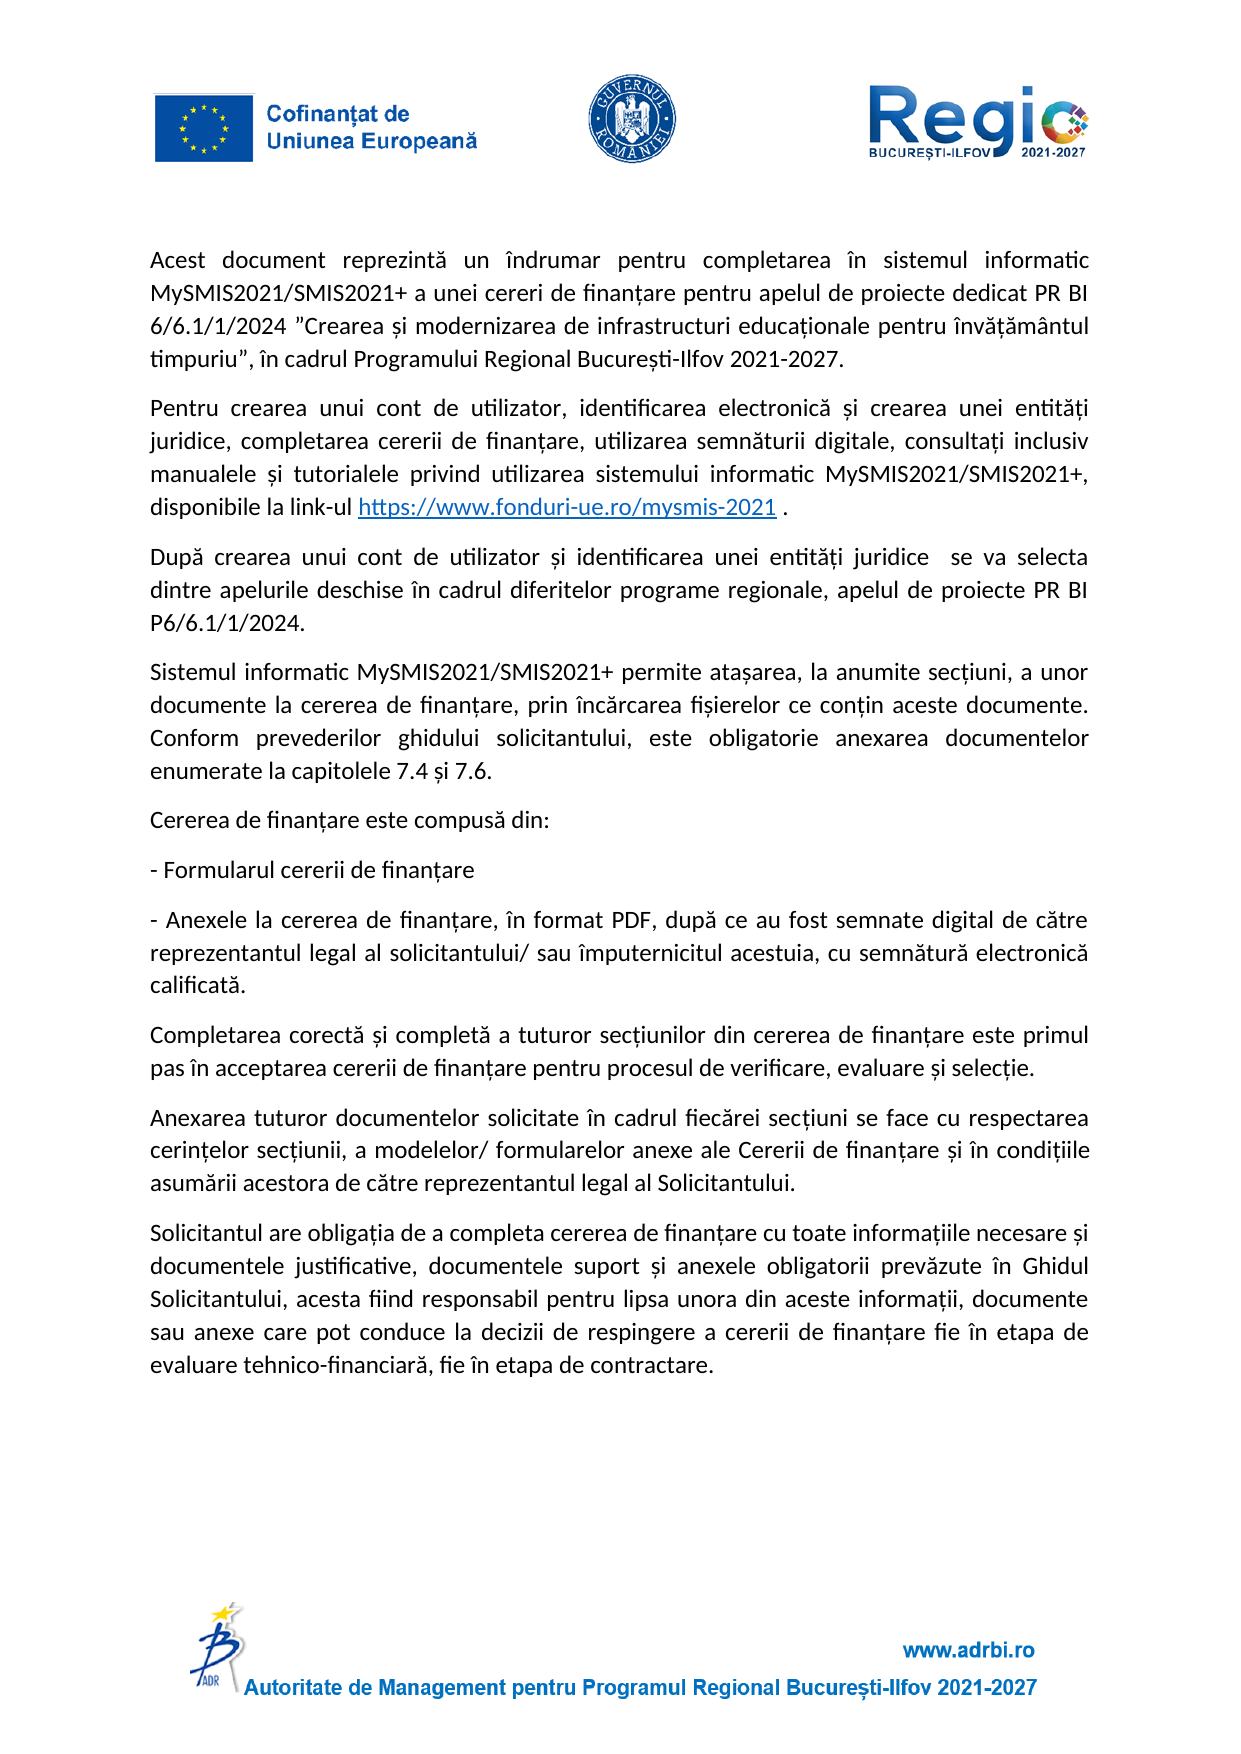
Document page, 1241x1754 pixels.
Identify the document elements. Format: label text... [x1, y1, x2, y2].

text Pentru crearea unui cont de utilizator, identificarea electronică și crearea unei entități juridice, completarea cererii de finanțare, utilizarea semnăturii digitale, consultați inclusiv manualele și tutorialele privind utilizarea sistemului informatic MySMIS2021/SMIS2021+, disponibile la link-ul https://www.fonduri-ue.ro/mysmis-2021 . [150, 392, 1090, 522]
text - Anexele la cererea de finanțare, în format PDF, după ce au fost semnate digital de către reprezentantul legal al solicitantului/ sau împuternicitul acestuia, cu semnătură electronică calificată. [150, 904, 1090, 1000]
text Solicitantul are obligația de a completa cererea de finanțare cu toate informațiile necesare și documentele justificative, documentele suport și anexele obligatorii prevăzute în Ghidul Solicitantului, acesta fiind responsabil pentru lipsa unora din aceste informații, documente sau anexe care pot conduce la decizii de respingere a cererii de finanțare fie în etapa de evaluare tehnico-financiară, fie în etapa de contractare. [150, 1217, 1090, 1379]
text Cererea de finanțare este compusă din: [150, 804, 1090, 835]
text Acest document reprezintă un îndrumar pentru completarea în sistemul informatic MySMIS2021/SMIS2021+ a unei cereri de finanțare pentru apelul de proiecte dedicat PR BI 6/6.1/1/2024 ”Crearea și modernizarea de infrastructuri educaționale pentru învățământul timpuriu”, în cadrul Programului Regional București-Ilfov 2021-2027. [150, 244, 1090, 373]
text Sistemul informatic MySMIS2021/SMIS2021+ permite atașarea, la anumite secțiuni, a unor documente la cererea de finanțare, prin încărcarea fișierelor ce conțin aceste documente. Conform prevederilor ghidului solicitantului, este obligatorie anexarea documentelor enumerate la capitolele 7.4 și 7.6. [150, 656, 1090, 786]
picture [150, 73, 1091, 167]
text Completarea corectă și completă a tuturor secțiunilor din cererea de finanțare este primul pas în acceptarea cererii de finanțare pentru procesul de verificare, evaluare și selecție. [150, 1019, 1090, 1083]
picture [150, 1600, 1077, 1712]
text După crearea unui cont de utilizator și identificarea unei entități juridice se va selecta dintre apelurile deschise în cadrul diferitelor programe regionale, apelul de proiecte PR BI P6/6.1/1/2024. [150, 541, 1090, 637]
text Anexarea tuturor documentelor solicitate în cadrul fiecărei secţiuni se face cu respectarea cerinţelor secţiunii, a modelelor/ formularelor anexe ale Cererii de finanţare şi în condiţiile asumării acestora de către reprezentantul legal al Solicitantului. [150, 1102, 1090, 1198]
text - Formularul cererii de finanțare [150, 854, 1090, 885]
